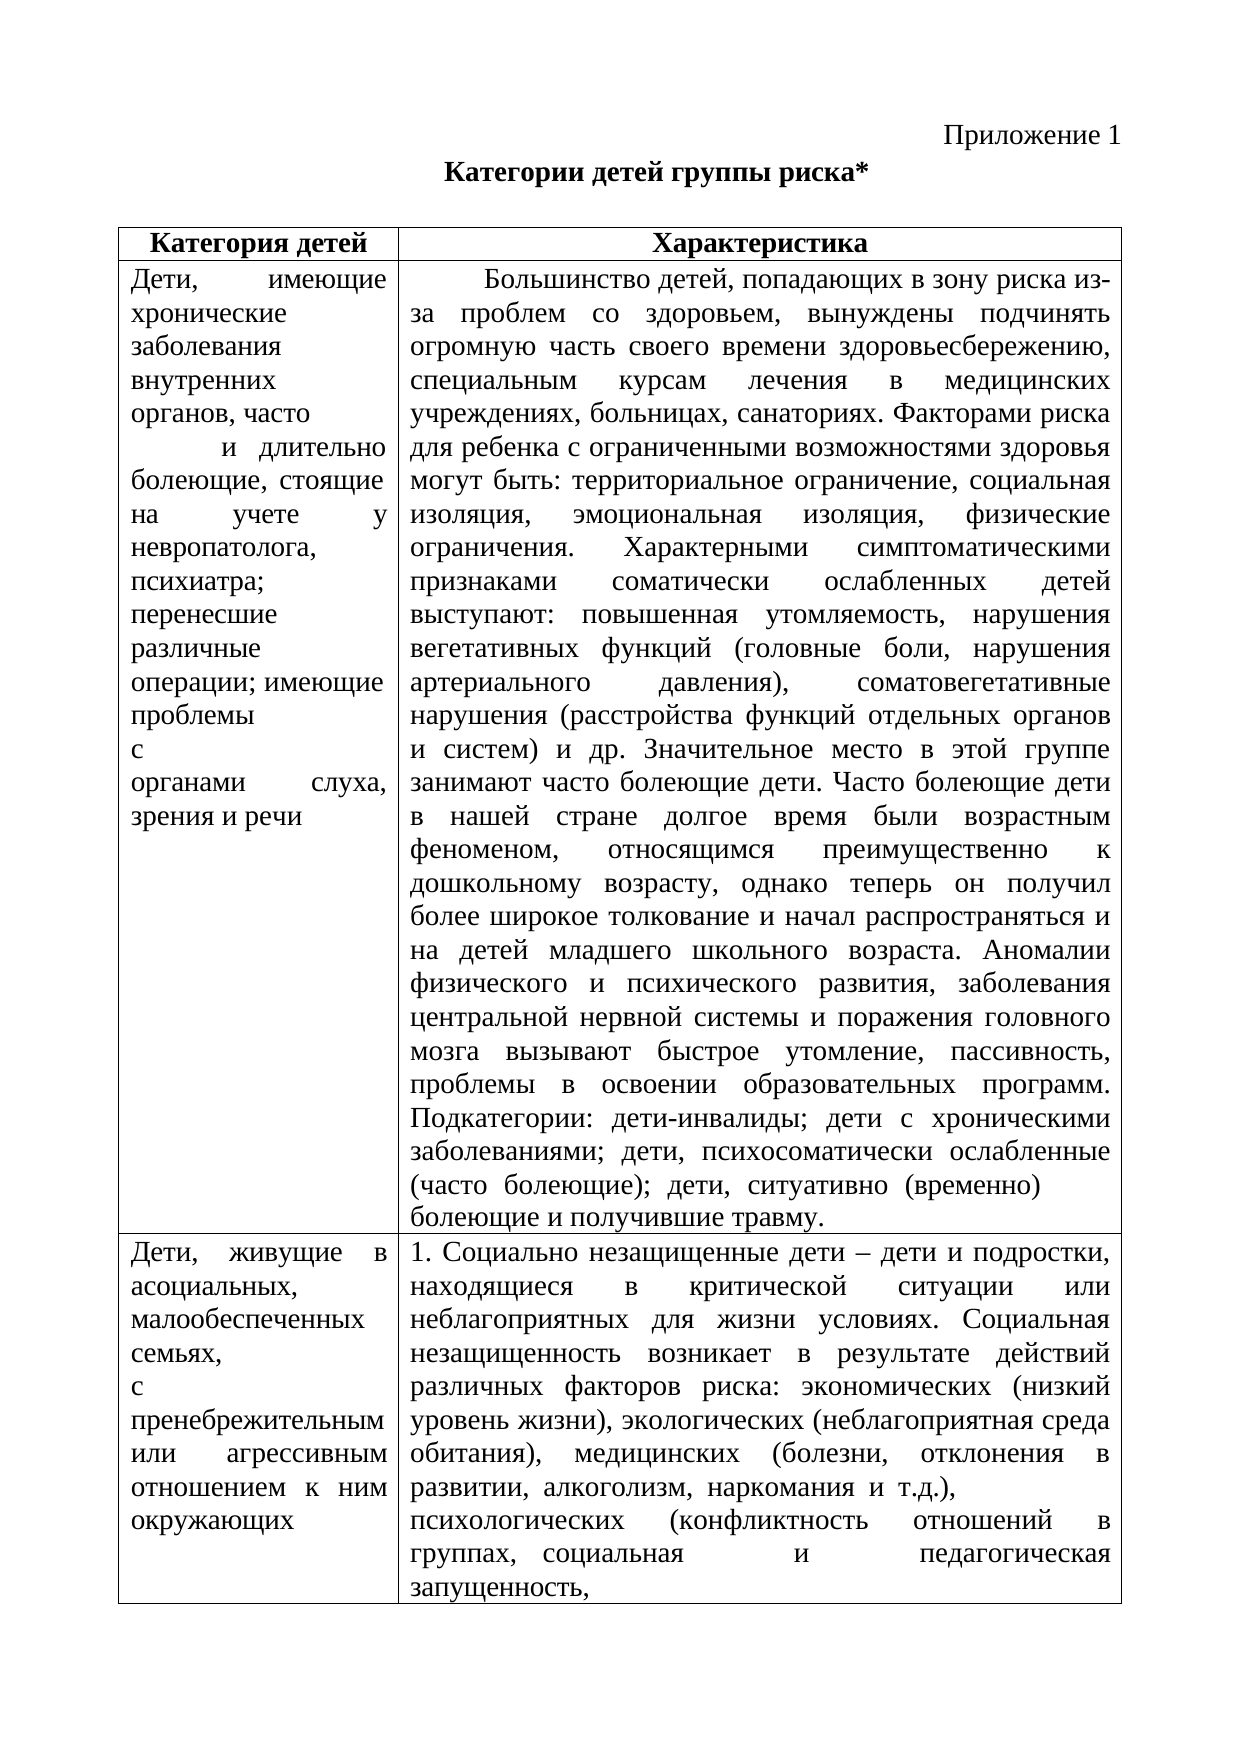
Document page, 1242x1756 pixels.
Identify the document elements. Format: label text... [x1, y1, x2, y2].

text Приложение 1 [943, 117, 1135, 150]
table_cell Большинство детей, попадающих в зону риска из- за проблем со здоровьем, вынуждены подчинять огромную часть своего времени здоровьесбережению, специальным курсам лечения в медицинских учреждениях, больницах, санаториях. Факторами риска для ребенка с ограниченными возможностями здоровья могут быть: территориальное ограничение, социальная изоляция, эмоциональная изоляция, физические ограничения. Характерными симптоматическими признаками соматически ослабленных детей выступают: повышенная утомляемость, нарушения вегетативных функций (головные боли, нарушения артериального давления), соматовегетативные нарушения (расстройства функций отдельных органов и систем) и др. Значительное место в этой группе занимают часто болеющие дети. Часто болеющие дети в нашей стране долгое время были возрастным феноменом, относящимся преимущественно к дошкольному возрасту, однако теперь он получил более широкое толкование и начал распространяться и на детей младшего школьного возраста. Аномалии физического и психического развития, заболевания центральной нервной системы и поражения головного мозга вызывают быстрое утомление, пассивность, проблемы в освоении образовательных программ. Подкатегории: дети-инвалиды; дети с хроническими заболеваниями; дети, психосоматически ослабленные (часто болеющие); дети, ситуативно (временно) болеющие и получившие травму. [399, 261, 1121, 1233]
table_cell Дети, живущие в асоциальных, малообеспеченных семьях, с пренебрежительным или агрессивным отношением к ним окружающих [119, 1234, 398, 1603]
table_header Характеристика [399, 228, 1121, 260]
table_cell Дети, имеющие хронические заболевания внутренних органов, часто и длительно болеющие, стоящие на учете у невропатолога, психиатра; перенесшие различные операции; имеющие проблемы с органами слуха, зрения и речи [119, 261, 398, 1233]
subtitle Категории детей группы риска* [444, 154, 1135, 187]
table_cell 1. Социально незащищенные дети – дети и подростки, находящиеся в критической ситуации или неблагоприятных для жизни условиях. Социальная незащищенность возникает в результате действий различных факторов риска: экономических (низкий уровень жизни), экологических (неблагоприятная среда обитания), медицинских (болезни, отклонения в развитии, алкоголизм, наркомания и т.д.), психологических (конфликтность отношений в группах, социальная и педагогическая запущенность, [399, 1234, 1121, 1603]
table_header Категория детей [119, 228, 398, 260]
